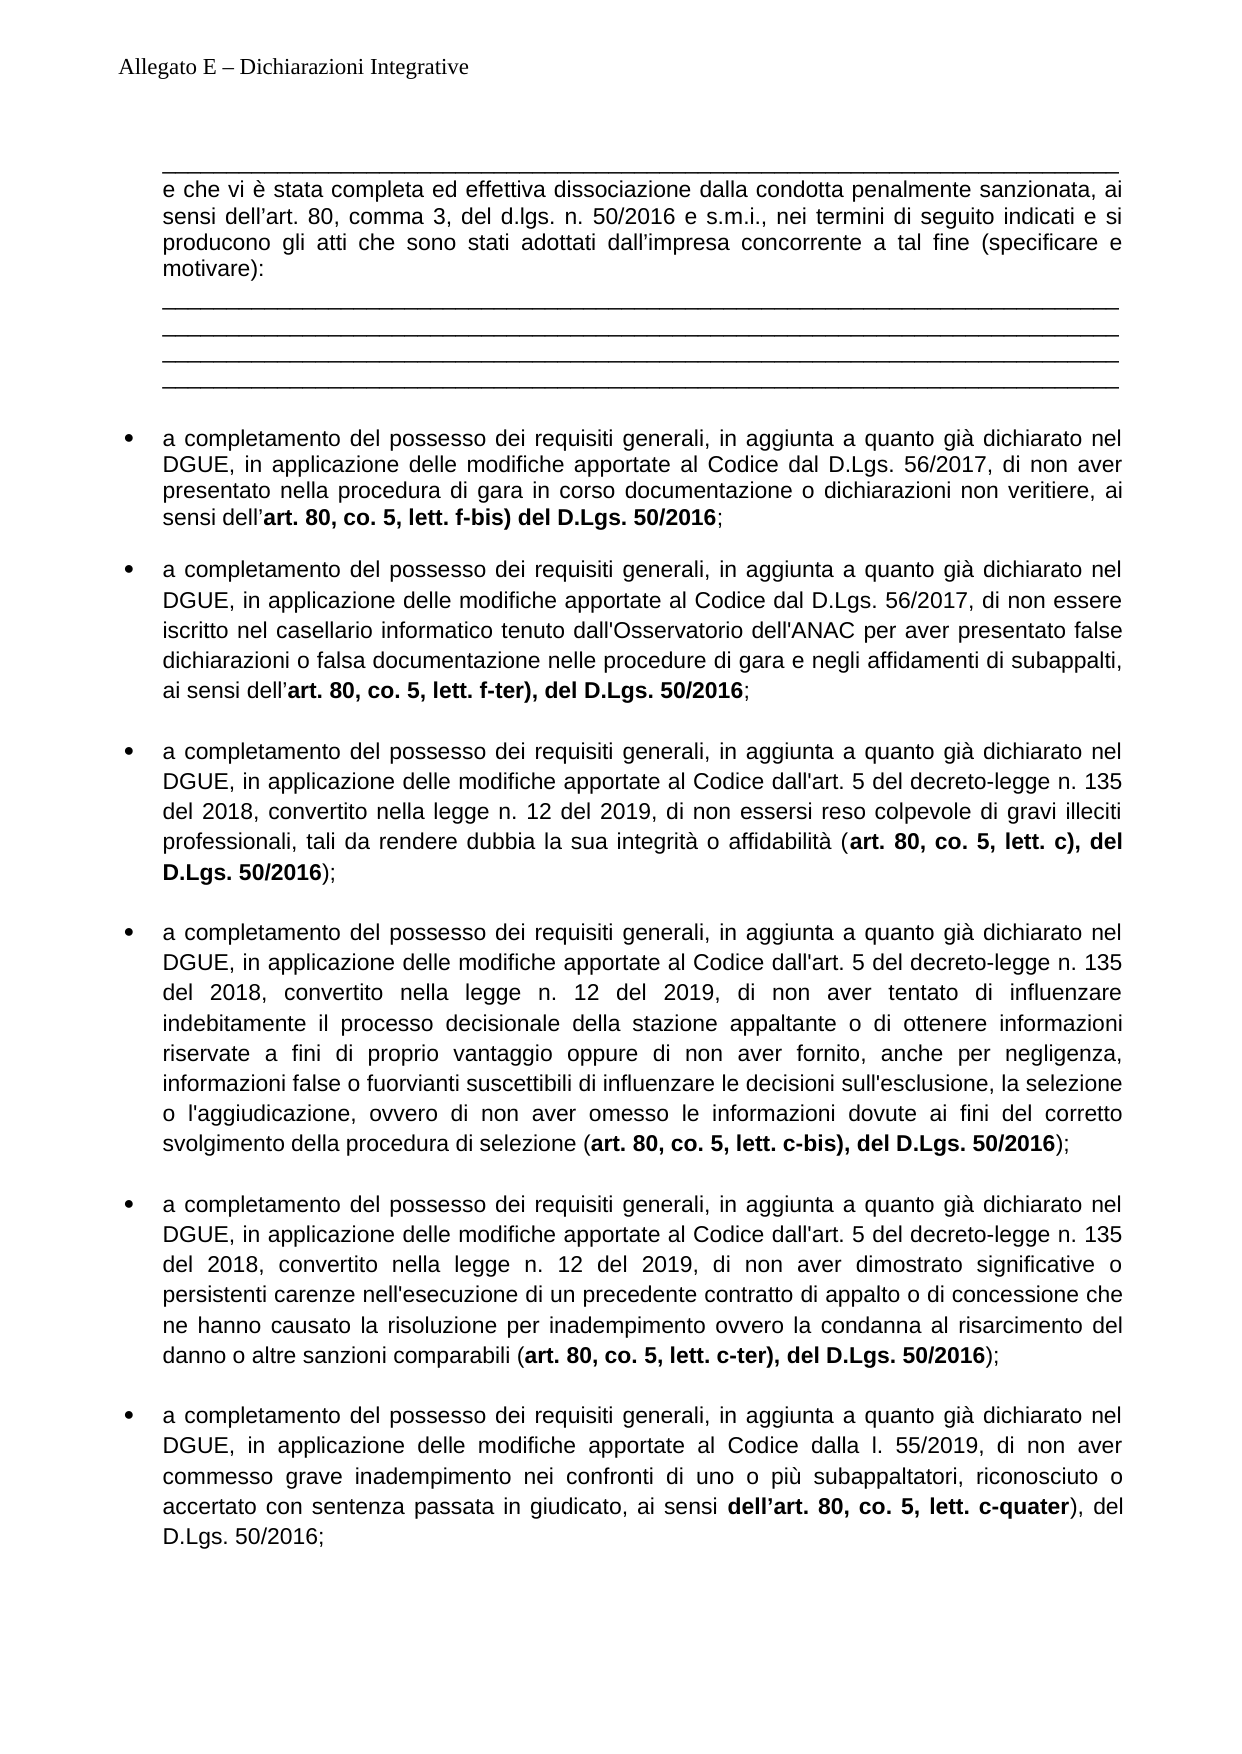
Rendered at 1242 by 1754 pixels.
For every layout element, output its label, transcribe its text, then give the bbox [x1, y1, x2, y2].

list a completamento del possesso dei requisiti generali, in aggiunta a quanto già dichiarato nel DGUE, in applicazione delle modifiche apportate al Codice dall'art. 5 del decreto-legge n. 135 del 2018, convertito nella legge n. 12 del 2019, di non essersi reso colpevole di gravi illeciti professionali, tali da rendere dubbia la sua integrità o affidabilità (art. 80, co. 5, lett. c), del D.Lgs. 50/2016); [125, 738, 1123, 885]
list a completamento del possesso dei requisiti generali, in aggiunta a quanto già dichiarato nel DGUE, in applicazione delle modifiche apportate al Codice dall'art. 5 del decreto-legge n. 135 del 2018, convertito nella legge n. 12 del 2019, di non aver dimostrato significative o persistenti carenze nell'esecuzione di un precedente contratto di appalto o di concessione che ne hanno causato la risoluzione per inadempimento ovvero la condanna al risarcimento del danno o altre sanzioni comparabili (art. 80, co. 5, lett. c-ter), del D.Lgs. 50/2016); [125, 1191, 1123, 1368]
list a completamento del possesso dei requisiti generali, in aggiunta a quanto già dichiarato nel DGUE, in applicazione delle modifiche apportate al Codice dal D.Lgs. 56/2017, di non aver presentato nella procedura di gara in corso documentazione o dichiarazioni non veritiere, ai sensi dell’art. 80, co. 5, lett. f-bis) del D.Lgs. 50/2016; [125, 424, 1123, 530]
list a completamento del possesso dei requisiti generali, in aggiunta a quanto già dichiarato nel DGUE, in applicazione delle modifiche apportate al Codice dall'art. 5 del decreto-legge n. 135 del 2018, convertito nella legge n. 12 del 2019, di non aver tentato di influenzare indebitamente il processo decisionale della stazione appaltante o di ottenere informazioni riservate a fini di proprio vantaggio oppure di non aver fornito, anche per negligenza, informazioni false o fuorvianti suscettibili di influenzare le decisioni sull'esclusione, la selezione o l'aggiudicazione, ovvero di non aver omesso le informazioni dovute ai fini del corretto svolgimento della procedura di selezione (art. 80, co. 5, lett. c-bis), del D.Lgs. 50/2016); [125, 919, 1123, 1157]
list a completamento del possesso dei requisiti generali, in aggiunta a quanto già dichiarato nel DGUE, in applicazione delle modifiche apportate al Codice dalla l. 55/2019, di non aver commesso grave inadempimento nei confronti di uno o più subappaltatori, riconosciuto o accertato con sentenza passata in giudicato, ai sensi dell’art. 80, co. 5, lett. c-quater), del D.Lgs. 50/2016; [125, 1402, 1123, 1549]
text e che vi è stata completa ed effettiva dissociazione dalla condotta penalmente sanzionata, ai sensi dell’art. 80, comma 3, del d.lgs. n. 50/2016 e s.m.i., nei termini di seguito indicati e si producono gli atti che sono stati adottati dall’impresa concorrente a tal fine (specificare e motivare): [162, 176, 1123, 282]
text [162, 148, 1123, 174]
list a completamento del possesso dei requisiti generali, in aggiunta a quanto già dichiarato nel DGUE, in applicazione delle modifiche apportate al Codice dal D.Lgs. 56/2017, di non essere iscritto nel casellario informatico tenuto dall'Osservatorio dell'ANAC per aver presentato false dichiarazioni o falsa documentazione nelle procedure di gara e negli affidamenti di subappalti, ai sensi dell’art. 80, co. 5, lett. f-ter), del D.Lgs. 50/2016; [125, 556, 1123, 703]
